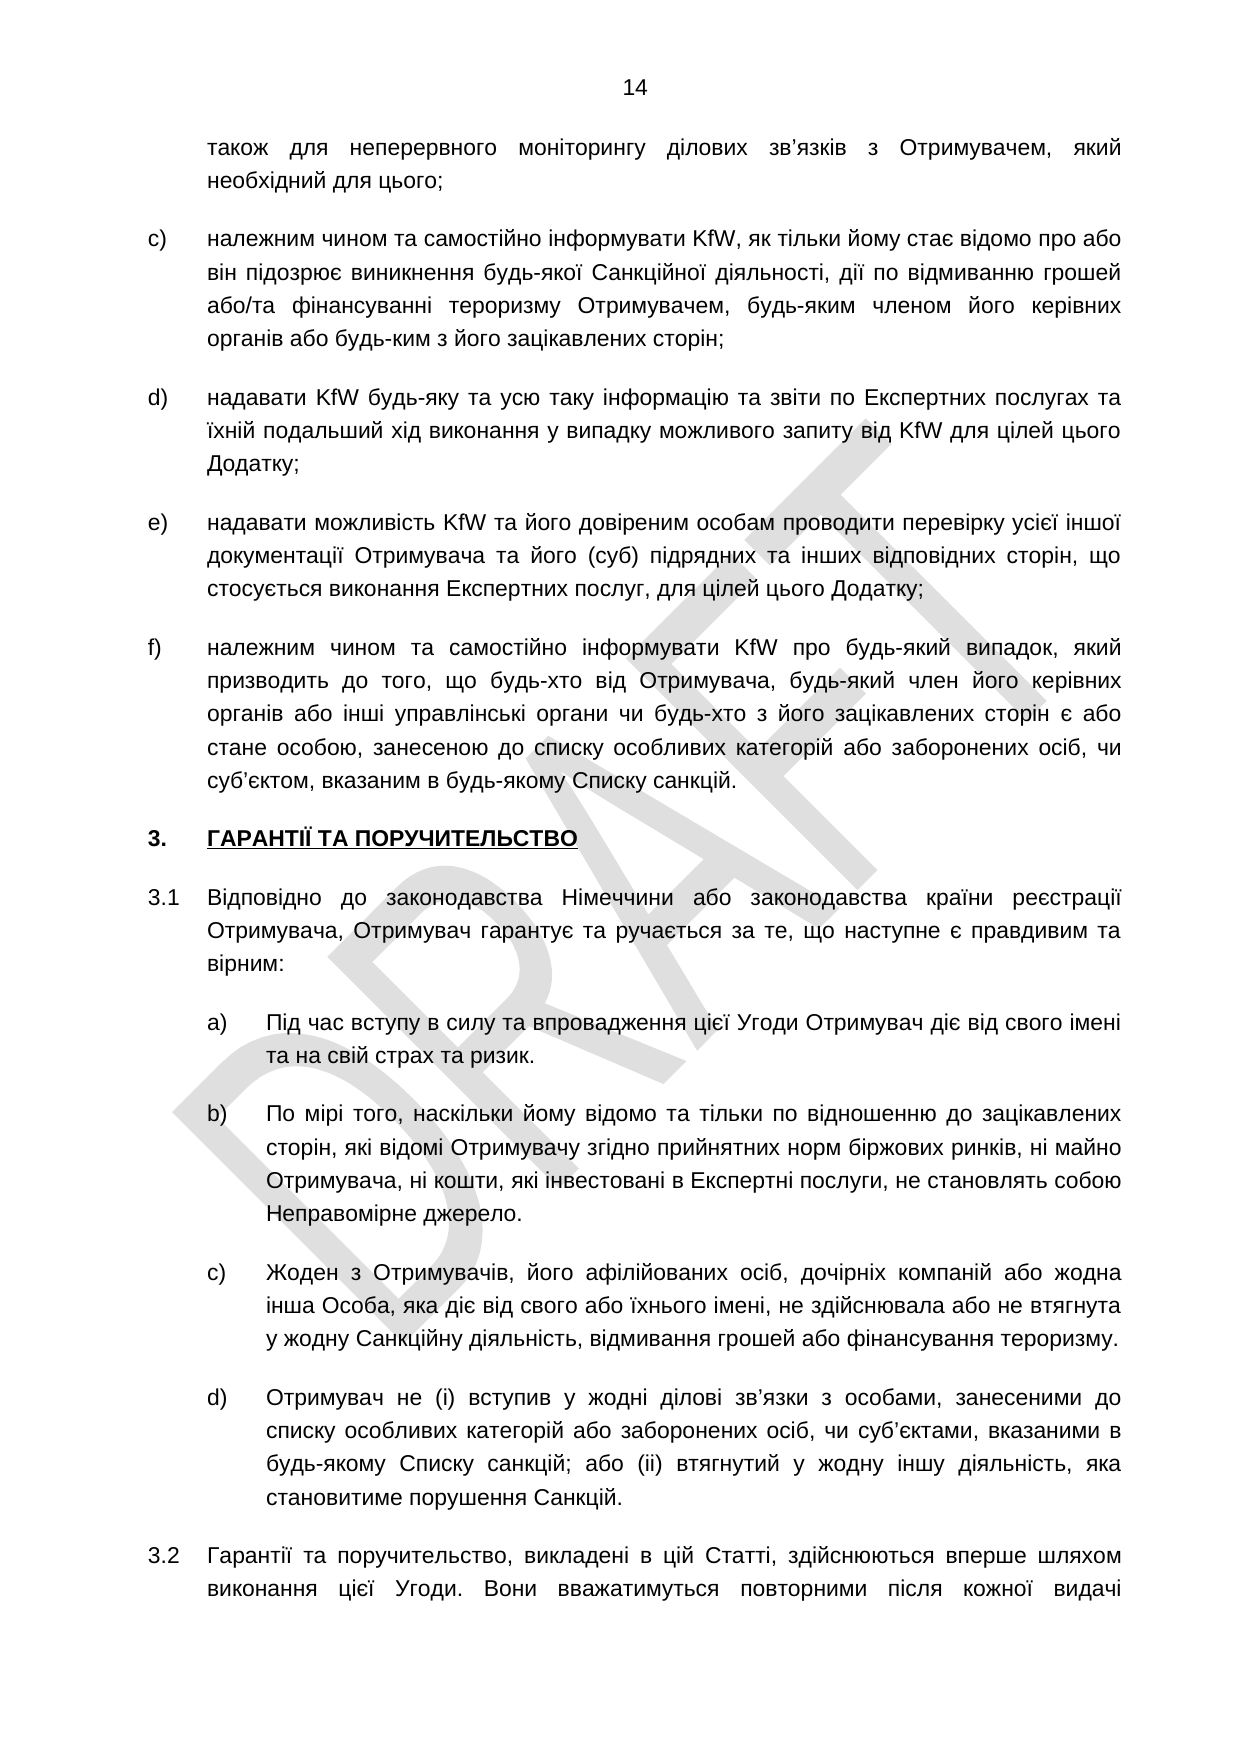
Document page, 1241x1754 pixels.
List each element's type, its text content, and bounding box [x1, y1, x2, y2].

list ГАРАНТІЇ ТА ПОРУЧИТЕЛЬСТВО [148, 818, 1122, 852]
text c) належним чином та самостійно інформувати KfW, як тільки йому стає відомо про або він підозрює виникнення будь-якої Санкційної діяльності, дії по відмиванню грошей або/та фінансуванні тероризму Отримувачем, будь-яким членом його керівних органів або будь-ким з його зацікавлених сторін; [148, 218, 1122, 352]
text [148, 1535, 1122, 1602]
text d) надавати KfW будь-яку та усю таку інформацію та звіти по Експертних послугах та їхній подальший хід виконання у випадку можливого запиту від KfW для цілей цього Додатку; [148, 377, 1122, 477]
text f) належним чином та самостійно інформувати KfW про будь-який випадок, який призводить до того, що будь-хто від Отримувача, будь-який член його керівних органів або інші управлінські органи чи будь-хто з його зацікавлених сторін є або стане особою, занесеною до списку особливих категорій або заборонених осіб, чи суб’єктом, вказаним в будь-якому Списку санкцій. [148, 627, 1122, 793]
text c) Жоден з Отримувачів, його афілійованих осіб, дочірніх компаній або жодна інша Особа, яка діє від свого або їхнього імені, не здійснювала або не втягнута у жодну Санкційну діяльність, відмивання грошей або фінансування тероризму. [207, 1252, 1122, 1352]
text b) По мірі того, наскільки йому відомо та тільки по відношенню до зацікавлених сторін, які відомі Отримувачу згідно прийнятних норм біржових ринків, ні майно Отримувача, ні кошти, які інвестовані в Експертні послуги, не становлять собою Неправомірне джерело. [207, 1093, 1122, 1227]
text 3.1 Відповідно до законодавства Німеччини або законодавства країни реєстрації Отримувача, Отримувач гарантує та ручається за те, що наступне є правдивим та вірним: [148, 877, 1122, 977]
text d) Отримувач не (i) вступив у жодні ділові зв’язки з особами, занесеними до списку особливих категорій або заборонених осіб, чи суб’єктами, вказаними в будь-якому Списку санкцій; або (ii) втягнутий у жодну іншу діяльність, яка становитиме порушення Санкцій. [207, 1377, 1122, 1510]
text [148, 127, 1122, 193]
text a) Під час вступу в силу та впровадження цієї Угоди Отримувач діє від свого імені та на свій страх та ризик. [207, 1002, 1122, 1068]
text e) надавати можливість KfW та його довіреним особам проводити перевірку усієї іншої документації Отримувача та його (суб) підрядних та інших відповідних сторін, що стосується виконання Експертних послуг, для цілей цього Додатку; [148, 502, 1122, 602]
